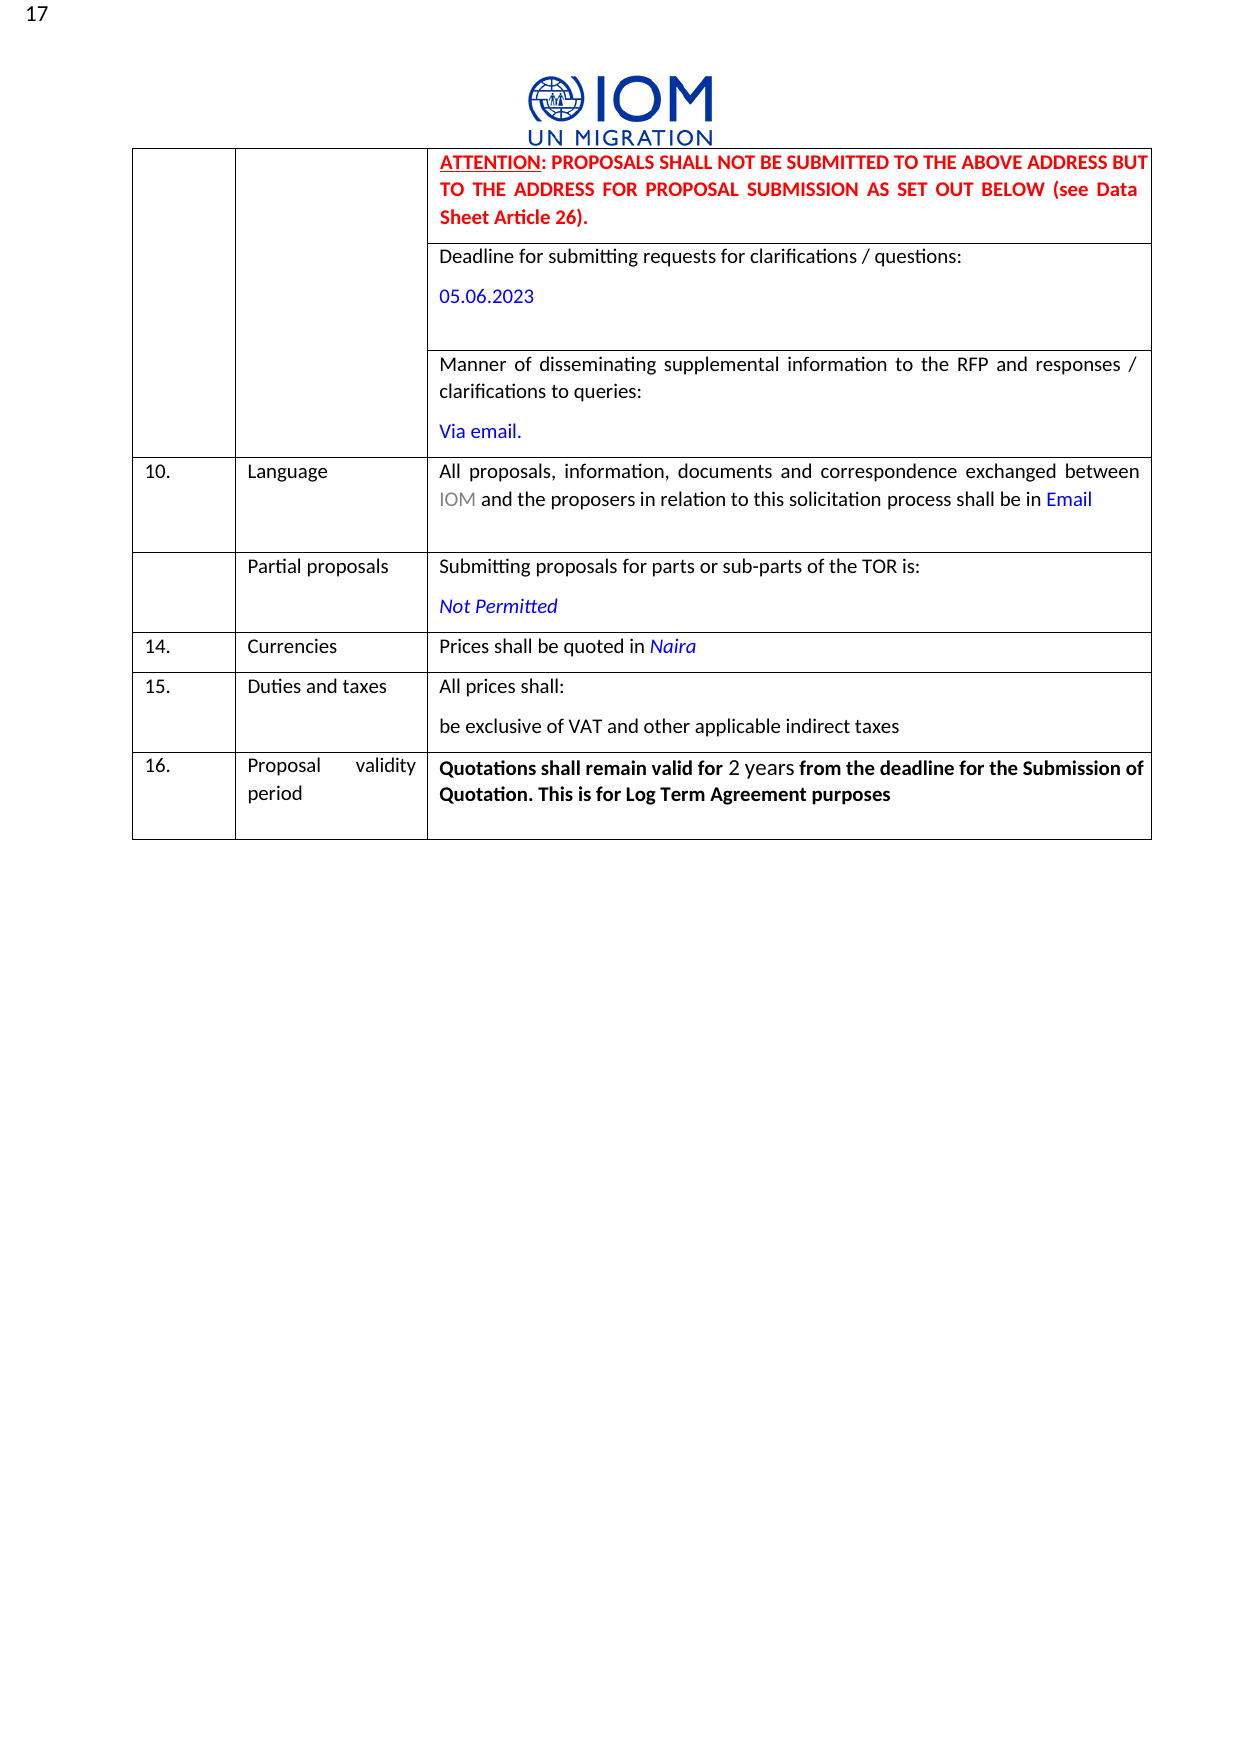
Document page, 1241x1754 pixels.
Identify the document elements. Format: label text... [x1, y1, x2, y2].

table_header [236, 149, 427, 457]
table_header ATTENTION: PROPOSALS SHALL NOT BE SUBMITTED TO THE ABOVE ADDRESS BUT TO THE ADDRESS FOR PROPOSAL SUBMISSION AS SET OUT BELOW (see Data Sheet Article 26). [428, 149, 1151, 243]
table_cell Manner of disseminating supplemental information to the RFP and responses / clarifications to queries: Via email. [428, 351, 1151, 457]
table_cell 14. [133, 633, 235, 672]
table_cell Language [236, 458, 427, 552]
table_cell Partial proposals [236, 553, 427, 632]
table_cell Duties and taxes [236, 673, 427, 752]
table_cell All prices shall: be exclusive of VAT and other applicable indirect taxes [428, 673, 1151, 752]
table_cell 10. [133, 458, 235, 552]
table_cell 16. [133, 753, 235, 838]
table_cell Deadline for submitting requests for clarifications / questions: 05.06.2023 [428, 244, 1151, 350]
table_cell All proposals, information, documents and correspondence exchanged between IOM and the proposers in relation to this solicitation process shall be in Email [428, 458, 1151, 552]
table_cell Submitting proposals for parts or sub-parts of the TOR is: Not Permitted [428, 553, 1151, 632]
table_cell 15. [133, 673, 235, 752]
table_cell Quotations shall remain valid for from the deadline for the Submission of Quotation. This is for Log Term Agreement purposes [428, 753, 1151, 838]
table_cell Currencies [236, 633, 427, 672]
picture [524, 75, 716, 147]
table_cell Prices shall be quoted in Naira [428, 633, 1151, 672]
table_header [133, 149, 235, 457]
table_cell Proposal validity period [236, 753, 427, 838]
table_cell [133, 553, 235, 632]
